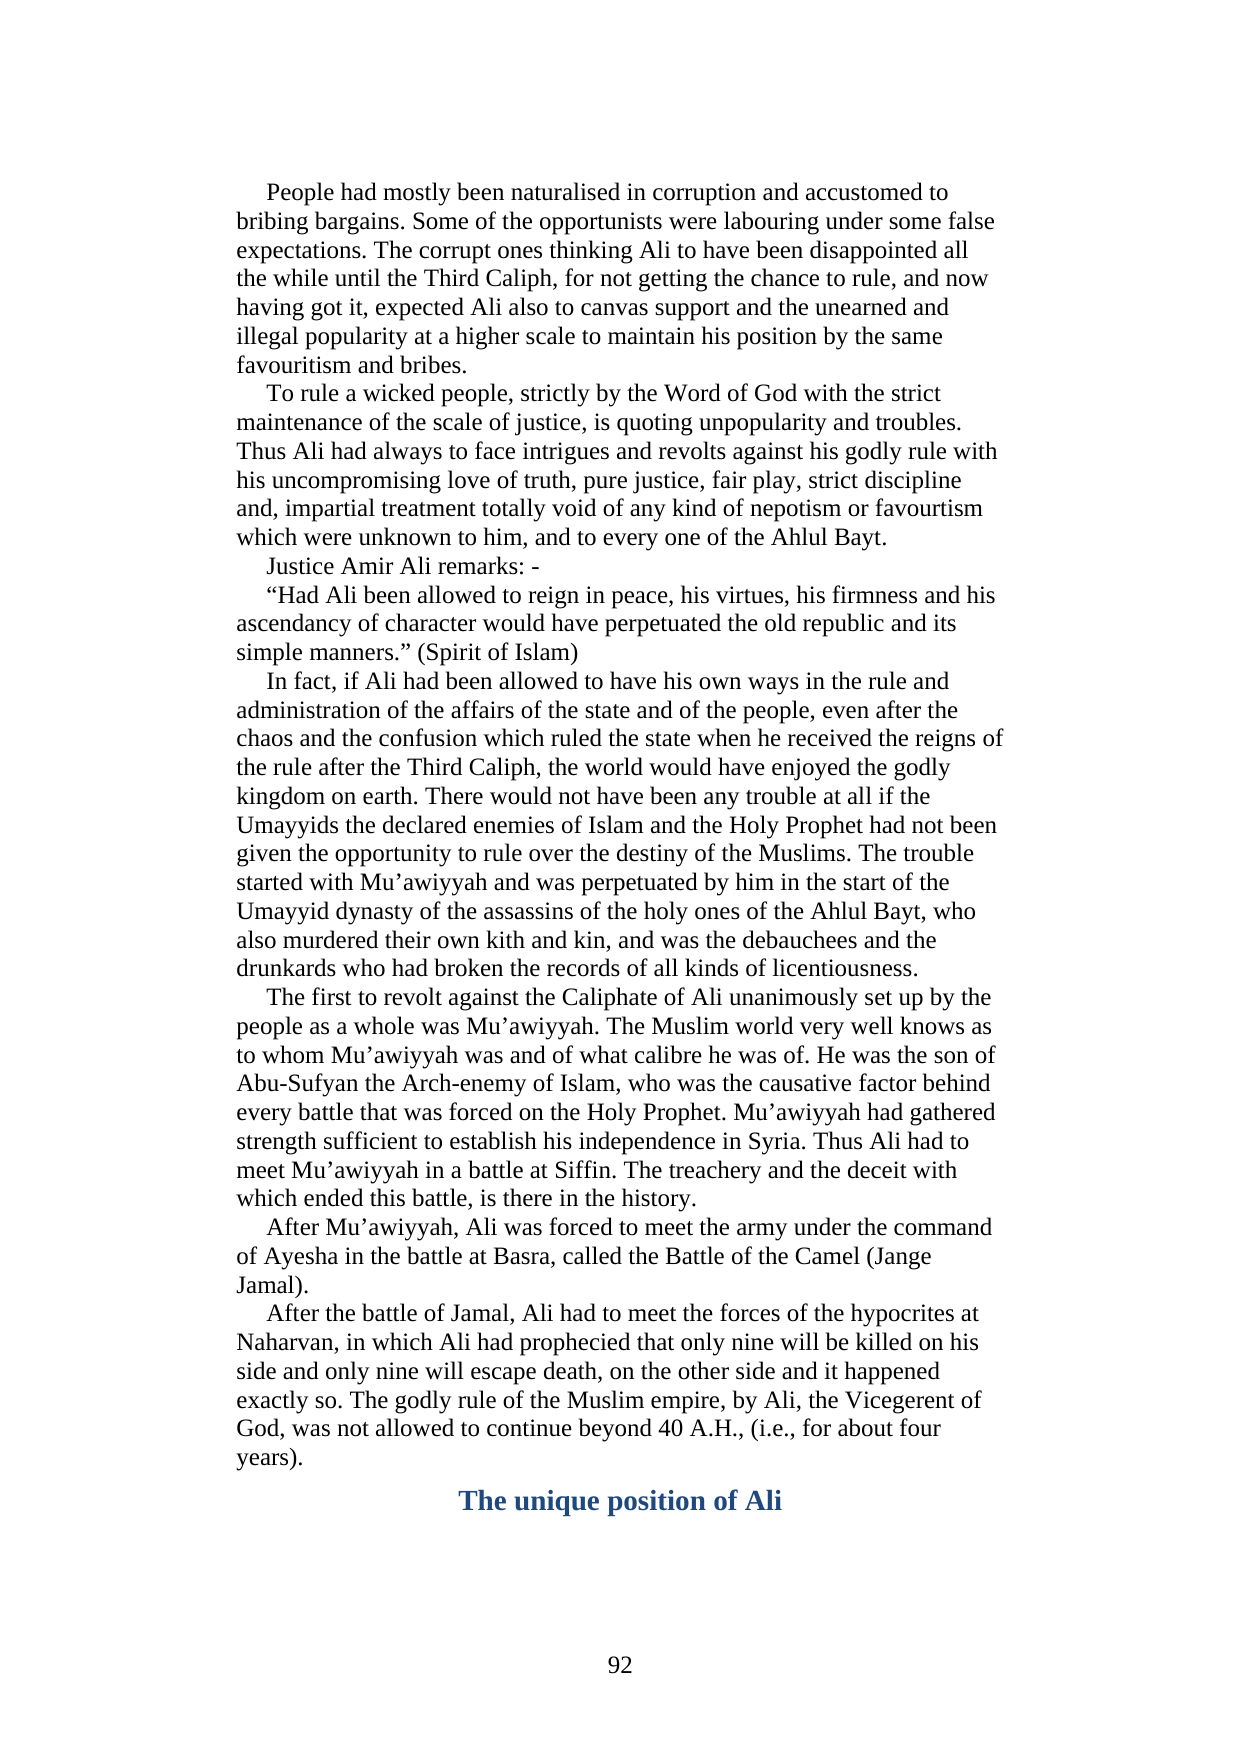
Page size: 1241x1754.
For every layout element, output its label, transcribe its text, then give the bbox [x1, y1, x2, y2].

text Justice Amir Ali remarks: - [236, 551, 1004, 580]
subtitle The unique position of Ali [236, 1483, 1004, 1517]
text After Mu’awiyyah, Ali was forced to meet the army under the command of Ayesha in the battle at Basra, called the Battle of the Camel (Jange Jamal). [236, 1212, 1004, 1298]
text “Had Ali been allowed to reign in peace, his virtues, his firmness and his ascendancy of character would have perpetuated the old republic and its simple manners.” (Spirit of Islam) [236, 580, 1004, 666]
text To rule a wicked people, strictly by the Word of God with the strict maintenance of the scale of justice, is quoting unpopularity and troubles. Thus Ali had always to face intrigues and revolts against his godly rule with his uncompromising love of truth, pure justice, fair play, strict discipline and, impartial treatment totally void of any kind of nepotism or favourtism which were unknown to him, and to every one of the Ahlul Bayt. [236, 378, 1004, 551]
text People had mostly been naturalised in corruption and accustomed to bribing bargains. Some of the opportunists were labouring under some false expectations. The corrupt ones thinking Ali to have been disappointed all the while until the Third Caliph, for not getting the chance to rule, and now having got it, expected Ali also to canvas support and the unearned and illegal popularity at a higher scale to maintain his position by the same favouritism and bribes. [236, 177, 1004, 378]
text In fact, if Ali had been allowed to have his own ways in the rule and administration of the affairs of the state and of the people, even after the chaos and the confusion which ruled the state when he received the reigns of the rule after the Third Caliph, the world would have enjoyed the godly kingdom on earth. There would not have been any trouble at all if the Umayyids the declared enemies of Islam and the Holy Prophet had not been given the opportunity to rule over the destiny of the Muslims. The trouble started with Mu’awiyyah and was perpetuated by him in the start of the Umayyid dynasty of the assassins of the holy ones of the Ahlul Bayt, who also murdered their own kith and kin, and was the debauchees and the drunkards who had broken the records of all kinds of licentiousness. [236, 666, 1004, 982]
text The first to revolt against the Caliphate of Ali unanimously set up by the people as a whole was Mu’awiyyah. The Muslim world very well knows as to whom Mu’awiyyah was and of what calibre he was of. He was the son of Abu-Sufyan the Arch-enemy of Islam, who was the causative factor behind every battle that was forced on the Holy Prophet. Mu’awiyyah had gathered strength sufficient to establish his independence in Syria. Thus Ali had to meet Mu’awiyyah in a battle at Siffin. The treachery and the deceit with which ended this battle, is there in the history. [236, 982, 1004, 1212]
text After the battle of Jamal, Ali had to meet the forces of the hypocrites at Naharvan, in which Ali had prophecied that only nine will be killed on his side and only nine will escape death, on the other side and it happened exactly so. The godly rule of the Muslim empire, by Ali, the Vicegerent of God, was not allowed to continue beyond 40 A.H., (i.e., for about four years). [236, 1298, 1004, 1471]
